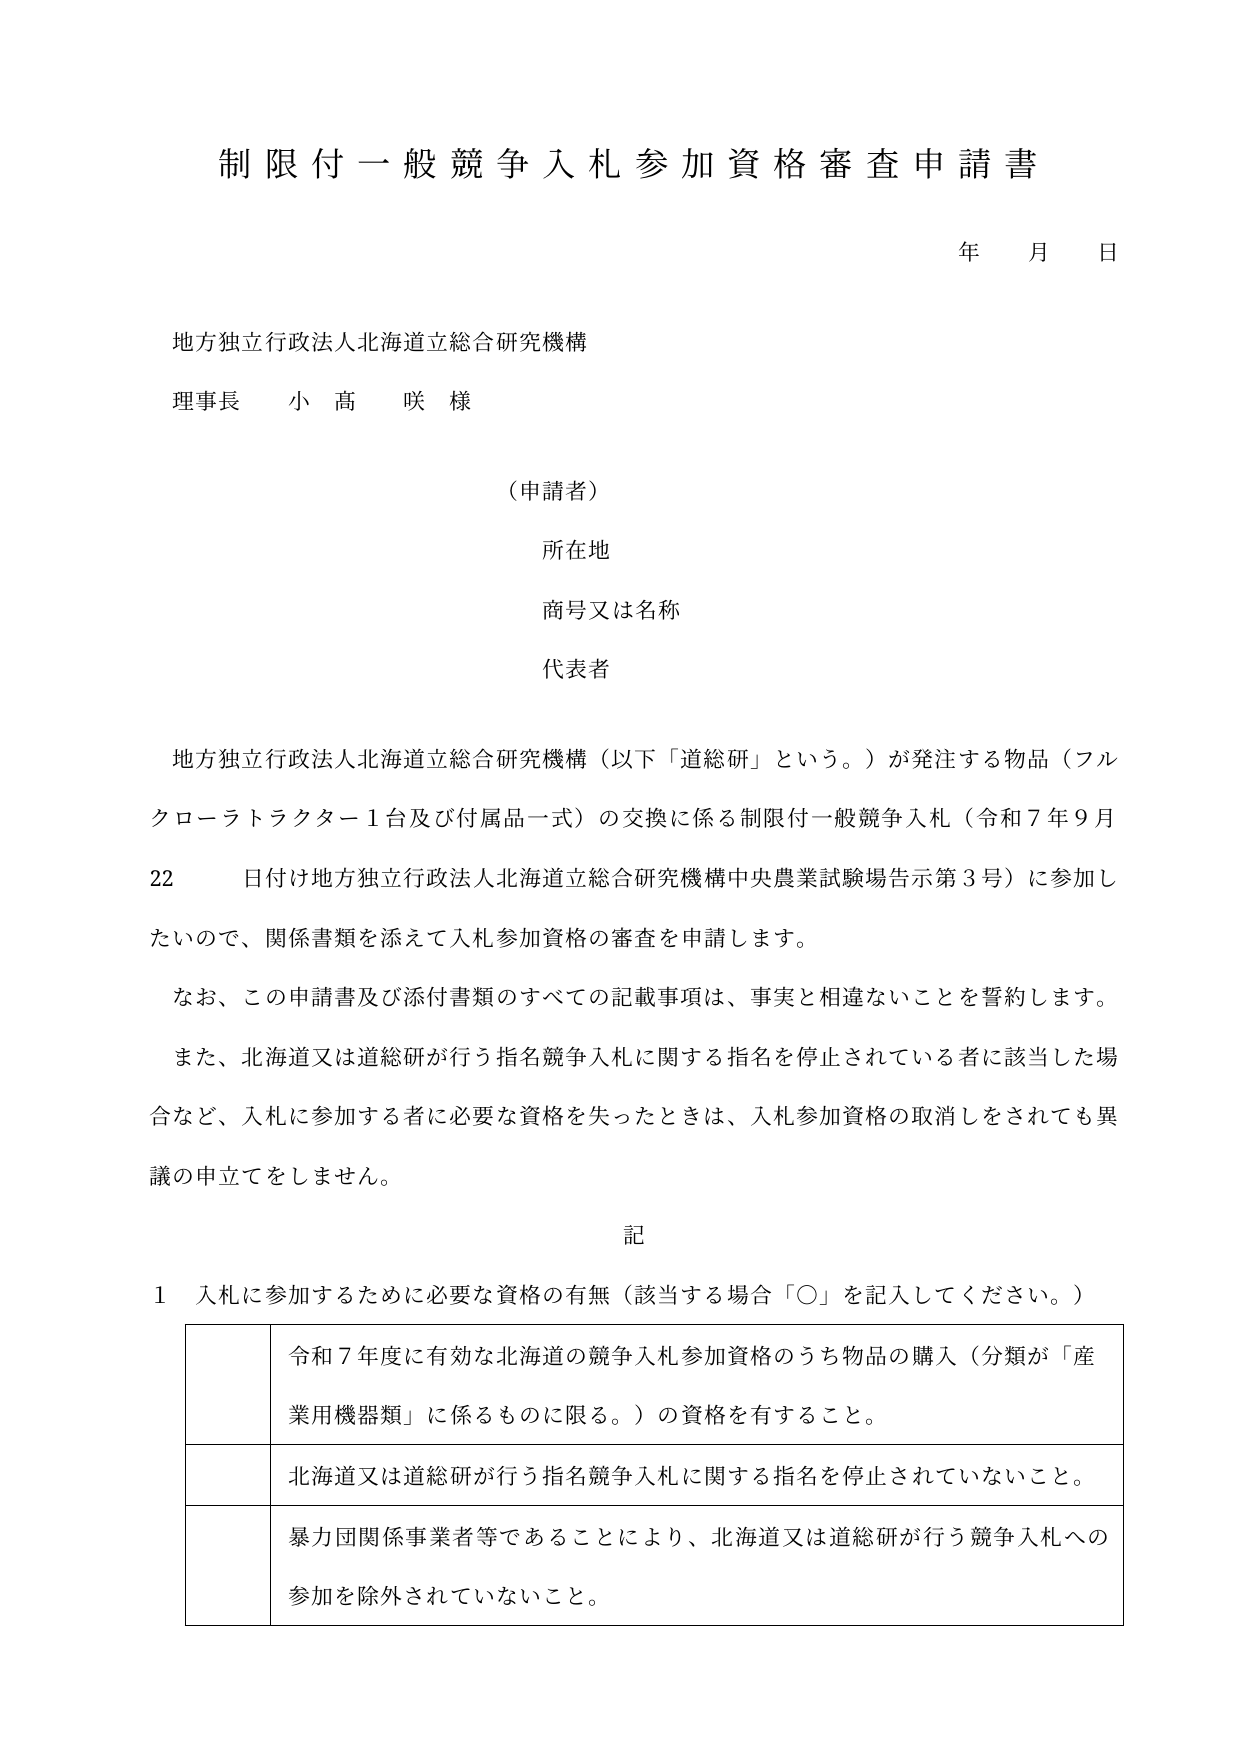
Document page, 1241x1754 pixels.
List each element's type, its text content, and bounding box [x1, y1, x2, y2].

text 地方独立行政法人北海道立総合研究機構（以下「道総研」という。）が発注する物品（フルクローラトラクター１台及び付属品一式）の交換に係る制限付一般競争入札（令和７年９月22 日付け地方独立行政法人北海道立総合研究機構中央農業試験場告示第３号）に参加したいので、関係書類を添えて入札参加資格の審査を申請します。 [149, 728, 1121, 966]
table_cell 暴力団関係事業者等であることにより、北海道又は道総研が行う競争入札への参加を除外されていないこと。 [271, 1506, 1123, 1625]
text 商号又は名称 [149, 579, 1121, 639]
text 所在地 [149, 519, 1121, 579]
text なお、この申請書及び添付書類のすべての記載事項は、事実と相違ないことを誓約します。 [149, 966, 1121, 1026]
text 記 [149, 1205, 1121, 1264]
text 代表者 [149, 639, 1121, 698]
table_cell [186, 1506, 270, 1625]
text 地方独立行政法人北海道立総合研究機構 [149, 311, 1121, 371]
text また、北海道又は道総研が行う指名競争入札に関する指名を停止されている者に該当した場合など、入札に参加する者に必要な資格を失ったときは、入札参加資格の取消しをされても異議の申立てをしません。 [149, 1026, 1121, 1205]
text 理事長 小 髙 咲 様 [149, 371, 1121, 430]
text 年 月 日 [734, 222, 1121, 281]
table_cell [186, 1445, 270, 1505]
table_cell 北海道又は道総研が行う指名競争入札に関する指名を停止されていないこと。 [271, 1445, 1123, 1505]
table_header [186, 1325, 270, 1444]
text （申請者） [149, 460, 1121, 519]
text 制限付一般競争入札参加資格審査申請書 [149, 132, 1121, 192]
text １ 入札に参加するために必要な資格の有無（該当する場合「○」を記入してください。） [149, 1264, 1121, 1324]
table_header 令和７年度に有効な北海道の競争入札参加資格のうち物品の購入（分類が「産 業用機器類」に係るものに限る。）の資格を有すること。 [271, 1325, 1123, 1444]
